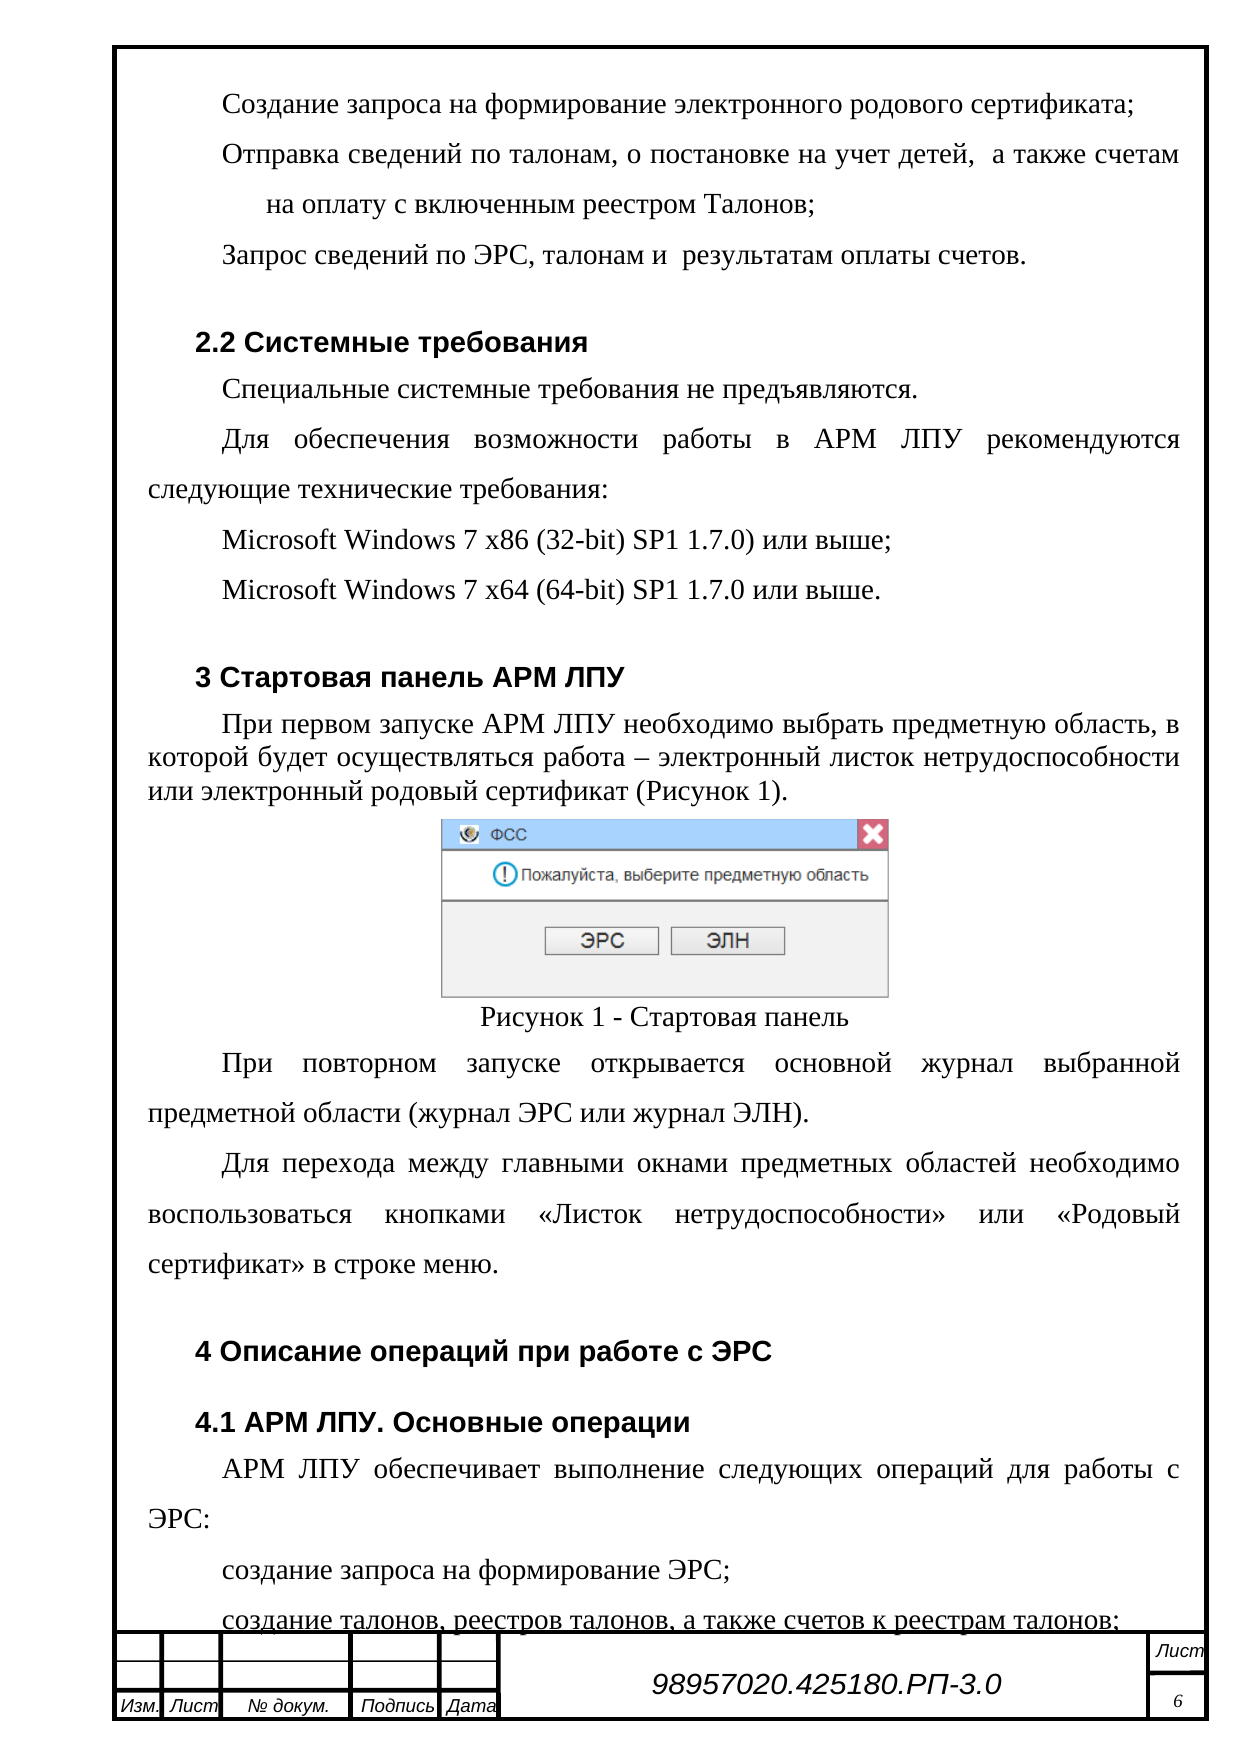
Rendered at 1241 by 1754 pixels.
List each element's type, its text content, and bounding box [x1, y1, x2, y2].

text Запрос сведений по ЭРС, талонам и результатам оплаты счетов. [222, 237, 1181, 271]
text Создание запроса на формирование электронного родового сертификата; [222, 86, 1181, 119]
text Microsoft Windows 7 x64 (64-bit) SP1 1.7.0 или выше. [222, 572, 1181, 606]
text АРМ ЛПУ обеспечивает выполнение следующих операций для работы с ЭРС: [148, 1451, 1181, 1535]
text создание запроса на формирование ЭРС; [222, 1552, 1181, 1585]
text Отправка сведений по талонам, о постановке на учет детей, а также счетам на оплату с включенным реестром Талонов; [222, 136, 1181, 220]
text Рисунок 1 - Стартовая панель [148, 999, 1181, 1032]
text Для обеспечения возможности работы в АРМ ЛПУ рекомендуются следующие технические требования: [148, 421, 1181, 505]
subtitle АРМ ЛПУ. Основные операции [195, 1405, 1181, 1439]
text При первом запуске АРМ ЛПУ необходимо выбрать предметную область, в которой будет осуществляться работа – электронный листок нетрудоспособности или электронный родовый сертификат (Рисунок 1). [148, 706, 1181, 807]
picture [440, 819, 889, 999]
subtitle Описание операций при работе с ЭРС [195, 1334, 1181, 1368]
text создание талонов, реестров талонов, а также счетов к реестрам талонов; [222, 1602, 1181, 1636]
subtitle Системные требования [195, 325, 1181, 358]
text Специальные системные требования не предъявляются. [148, 371, 1181, 404]
subtitle Стартовая панель АРМ ЛПУ [195, 660, 1181, 693]
text Microsoft Windows 7 х86 (32-bit) SP1 1.7.0) или выше; [222, 522, 1181, 555]
text Для перехода между главными окнами предметных областей необходимо воспользоваться кнопками «Листок нетрудоспособности» или «Родовый сертификат» в строке меню. [148, 1146, 1181, 1280]
text При повторном запуске открывается основной журнал выбранной предметной области (журнал ЭРС или журнал ЭЛН). [148, 1045, 1181, 1129]
